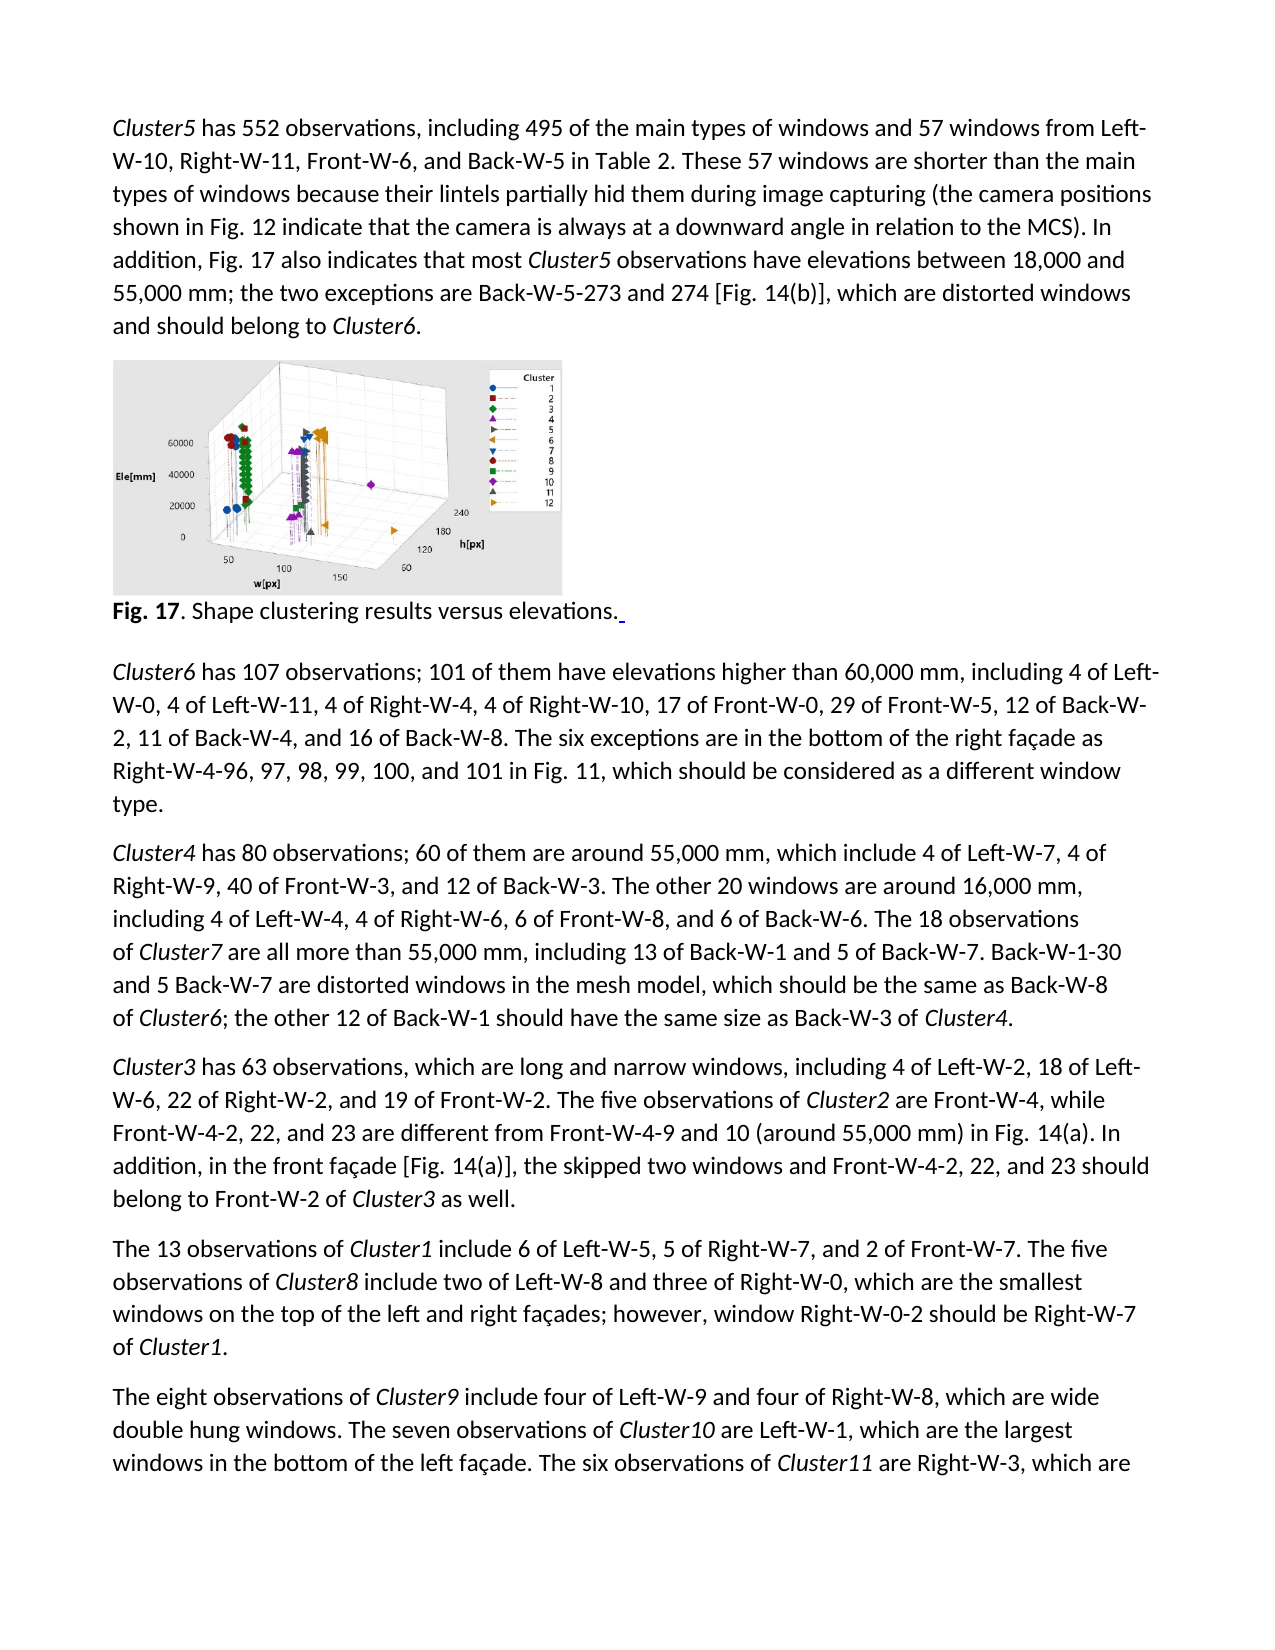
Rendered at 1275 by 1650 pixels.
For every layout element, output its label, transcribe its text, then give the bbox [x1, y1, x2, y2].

picture [112, 359, 563, 596]
text The 13 observations of Cluster1 include 6 of Left-W-5, 5 of Right-W-7, and 2 of Front-W-7. The five observations of Cluster8 include two of Left-W-8 and three of Right-W-0, which are the smallest windows on the top of the left and right façades; however, window Right-W-0-2 should be Right-W-7 of Cluster1. [112, 1233, 1162, 1362]
text Cluster4 has 80 observations; 60 of them are around 55,000 mm, which include 4 of Left-W-7, 4 of Right-W-9, 40 of Front-W-3, and 12 of Back-W-3. The other 20 windows are around 16,000 mm, including 4 of Left-W-4, 4 of Right-W-6, 6 of Front-W-8, and 6 of Back-W-6. The 18 observations of Cluster7 are all more than 55,000 mm, including 13 of Back-W-1 and 5 of Back-W-7. Back-W-1-30 and 5 Back-W-7 are distorted windows in the mesh model, which should be the same as Back-W-8 of Cluster6; the other 12 of Back-W-1 should have the same size as Back-W-3 of Cluster4. [112, 837, 1162, 1032]
text Cluster5 has 552 observations, including 495 of the main types of windows and 57 windows from Left-W-10, Right-W-11, Front-W-6, and Back-W-5 in Table 2. These 57 windows are shorter than the main types of windows because their lintels partially hid them during image capturing (the camera positions shown in Fig. 12 indicate that the camera is always at a downward angle in relation to the MCS). In addition, Fig. 17 also indicates that most Cluster5 observations have elevations between 18,000 and 55,000 mm; the two exceptions are Back-W-5-273 and 274 [Fig. 14(b)], which are distorted windows and should belong to Cluster6. [112, 112, 1162, 341]
text Cluster3 has 63 observations, which are long and narrow windows, including 4 of Left-W-2, 18 of Left-W-6, 22 of Right-W-2, and 19 of Front-W-2. The five observations of Cluster2 are Front-W-4, while Front-W-4-2, 22, and 23 are different from Front-W-4-9 and 10 (around 55,000 mm) in Fig. 14(a). In addition, in the front façade [Fig. 14(a)], the skipped two windows and Front-W-4-2, 22, and 23 should belong to Front-W-2 of Cluster3 as well. [112, 1052, 1162, 1214]
text Fig. 17. Shape clustering results versus elevations. [112, 595, 1162, 626]
text Cluster6 has 107 observations; 101 of them have elevations higher than 60,000 mm, including 4 of Left-W-0, 4 of Left-W-11, 4 of Right-W-4, 4 of Right-W-10, 17 of Front-W-0, 29 of Front-W-5, 12 of Back-W-2, 11 of Back-W-4, and 16 of Back-W-8. The six exceptions are in the bottom of the right façade as Right-W-4-96, 97, 98, 99, 100, and 101 in Fig. 11, which should be considered as a different window type. [112, 656, 1162, 818]
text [112, 1381, 1162, 1477]
